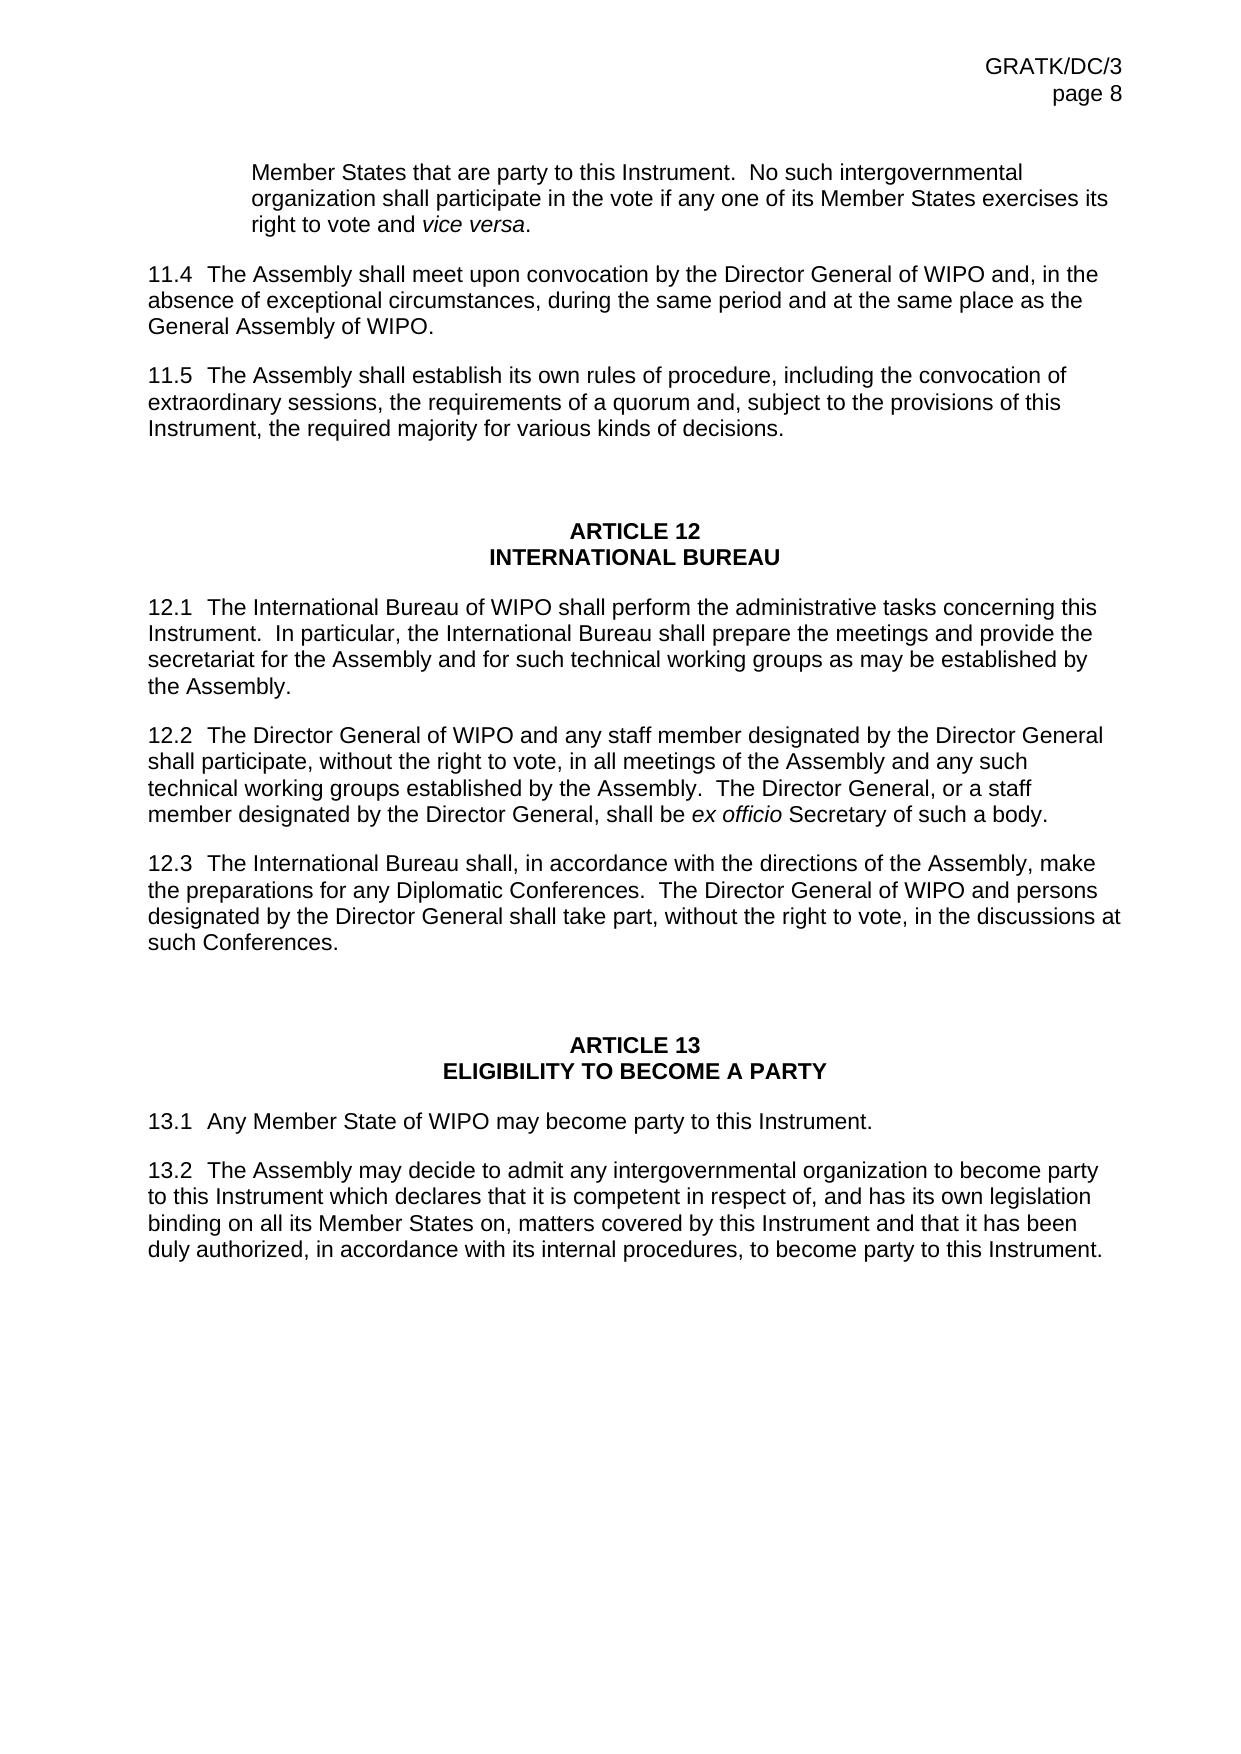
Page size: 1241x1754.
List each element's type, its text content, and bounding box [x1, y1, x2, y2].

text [207, 158, 1122, 238]
text ELIGIBILITY TO BECOME A PARTY [148, 1058, 1122, 1085]
text 13.1 Any Member State of WIPO may become party to this Instrument. [148, 1108, 1122, 1134]
text 13.2 The Assembly may decide to admit any intergovernmental organization to become party to this Instrument which declares that it is competent in respect of, and has its own legislation binding on all its Member States on, matters covered by this Instrument and that it has been duly authorized, in accordance with its internal procedures, to become party to this Instrument. [148, 1157, 1122, 1262]
text 12.3 The International Bureau shall, in accordance with the directions of the Assembly, make the preparations for any Diplomatic Conferences. The Director General of WIPO and persons designated by the Director General shall take part, without the right to vote, in the discussions at such Conferences. [148, 850, 1122, 956]
text INTERNATIONAL BUREAU [148, 544, 1122, 571]
text 12.1 The International Bureau of WIPO shall perform the administrative tasks concerning this Instrument. In particular, the International Bureau shall prepare the meetings and provide the secretariat for the Assembly and for such technical working groups as may be established by the Assembly. [148, 593, 1122, 699]
text 11.5 The Assembly shall establish its own rules of procedure, including the convocation of extraordinary sessions, the requirements of a quorum and, subject to the provisions of this Instrument, the required majority for various kinds of decisions. [148, 362, 1122, 442]
text 12.2 The Director General of WIPO and any staff member designated by the Director General shall participate, without the right to vote, in all meetings of the Assembly and any such technical working groups established by the Assembly. The Director General, or a staff member designated by the Director General, shall be ex officio Secretary of such a body. [148, 722, 1122, 827]
text 11.4 The Assembly shall meet upon convocation by the Director General of WIPO and, in the absence of exceptional circumstances, during the same period and at the same place as the General Assembly of WIPO. [148, 261, 1122, 339]
text ARTICLE 12 [148, 518, 1122, 544]
text ARTICLE 13 [148, 1032, 1122, 1058]
